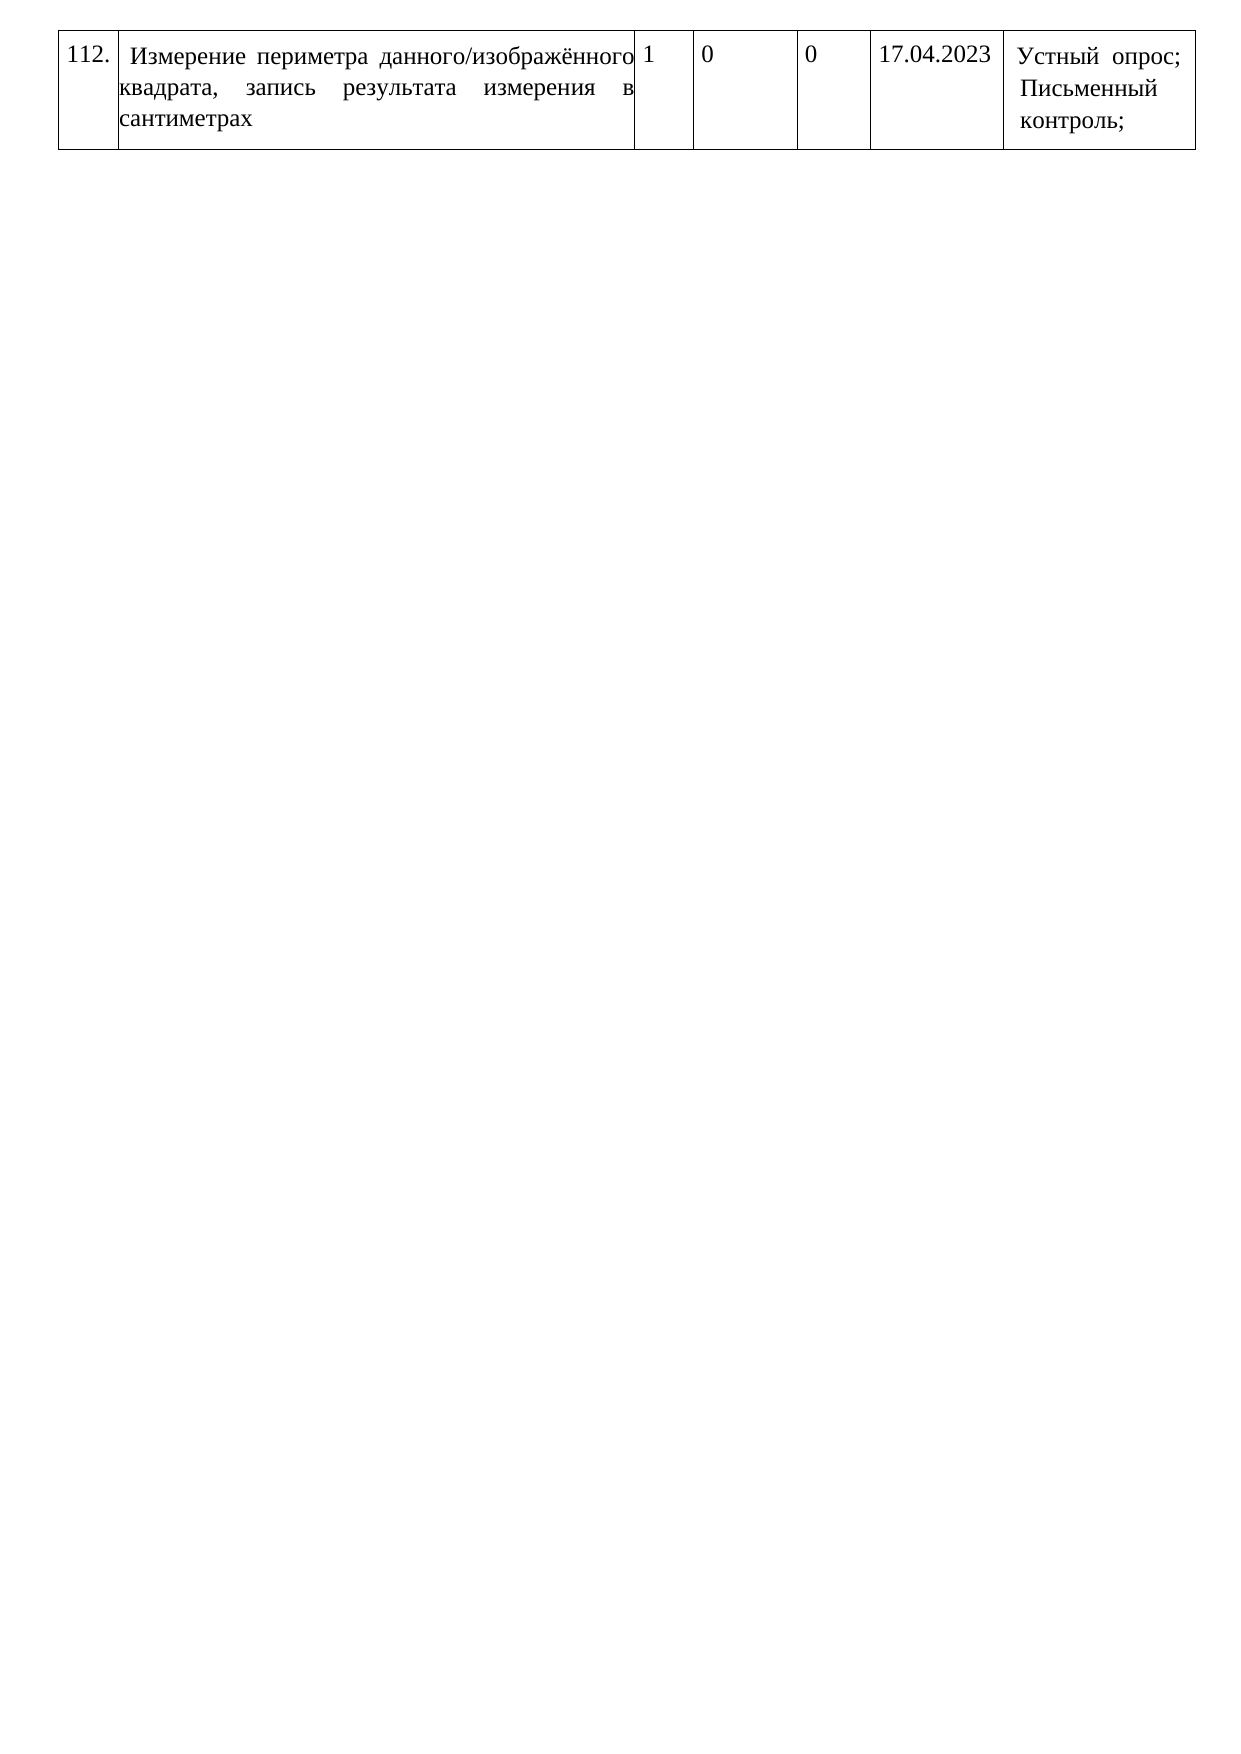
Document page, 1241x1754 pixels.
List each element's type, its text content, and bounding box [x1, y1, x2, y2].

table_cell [1004, 31, 1195, 149]
table_cell 1 [635, 31, 693, 149]
table_cell 17.04.2023 [871, 31, 1003, 149]
table_cell Измерение периметра данного/изображённого квадрата, запись результата измерения в сантиметрах [119, 31, 634, 149]
table_cell 112. [59, 31, 118, 149]
table_cell 0 [798, 31, 870, 149]
table_cell 0 [694, 31, 797, 149]
